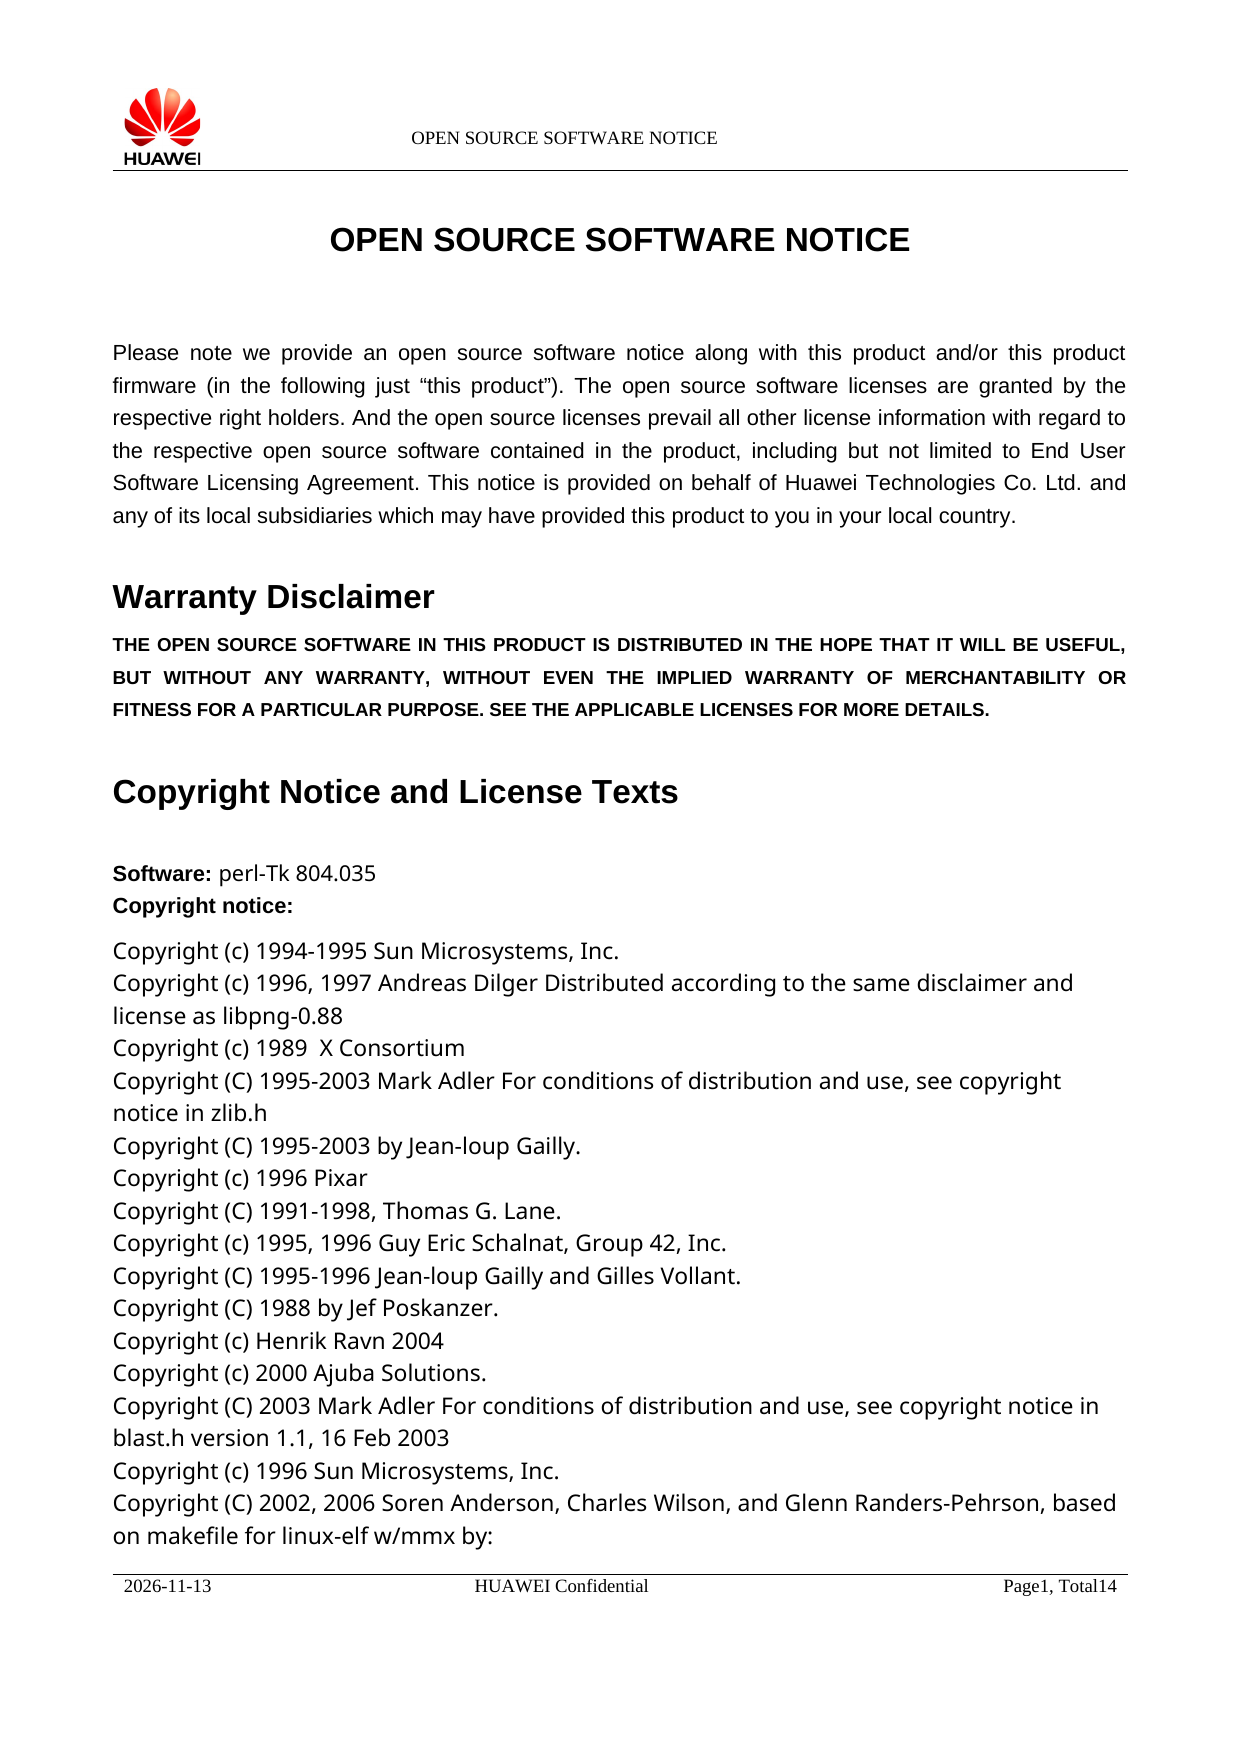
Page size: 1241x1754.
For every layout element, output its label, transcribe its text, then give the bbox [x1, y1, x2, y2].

text Copyright notice: [112, 889, 1128, 921]
text OPEN SOURCE SOFTWARE NOTICE [112, 206, 1128, 271]
text Warranty Disclaimer [112, 564, 1128, 629]
text Copyright Notice and License Texts [112, 759, 1128, 824]
text Please note we provide an open source software notice along with this product and/or this product firmware (in the following just “this product”). The open source software licenses are granted by the respective right holders. And the open source licenses prevail all other license information with regard to the respective open source software contained in the product, including but not limited to End User Software Licensing Agreement. This notice is provided on behalf of Huawei Technologies Co. Ltd. and any of its local subsidiaries which may have provided this product to you in your local country. [112, 336, 1128, 531]
title Software: perl-Tk 804.035 [112, 856, 1128, 889]
picture [124, 88, 201, 165]
text Copyright (c) 1994-1995 Sun Microsystems, Inc. Copyright (c) 1996, 1997 Andreas Dilger Distributed according to the same disclaimer and license as libpng-0.88 [112, 934, 1128, 1031]
text The open source software in this product is distributed in the hope that it will be useful, but WITHOUT ANY WARRANTY, without even the implied warranty of MERCHANTABILITY or FITNESS FOR A PARTICULAR PURPOSE. See the applicable licenses for more details. [112, 629, 1128, 726]
